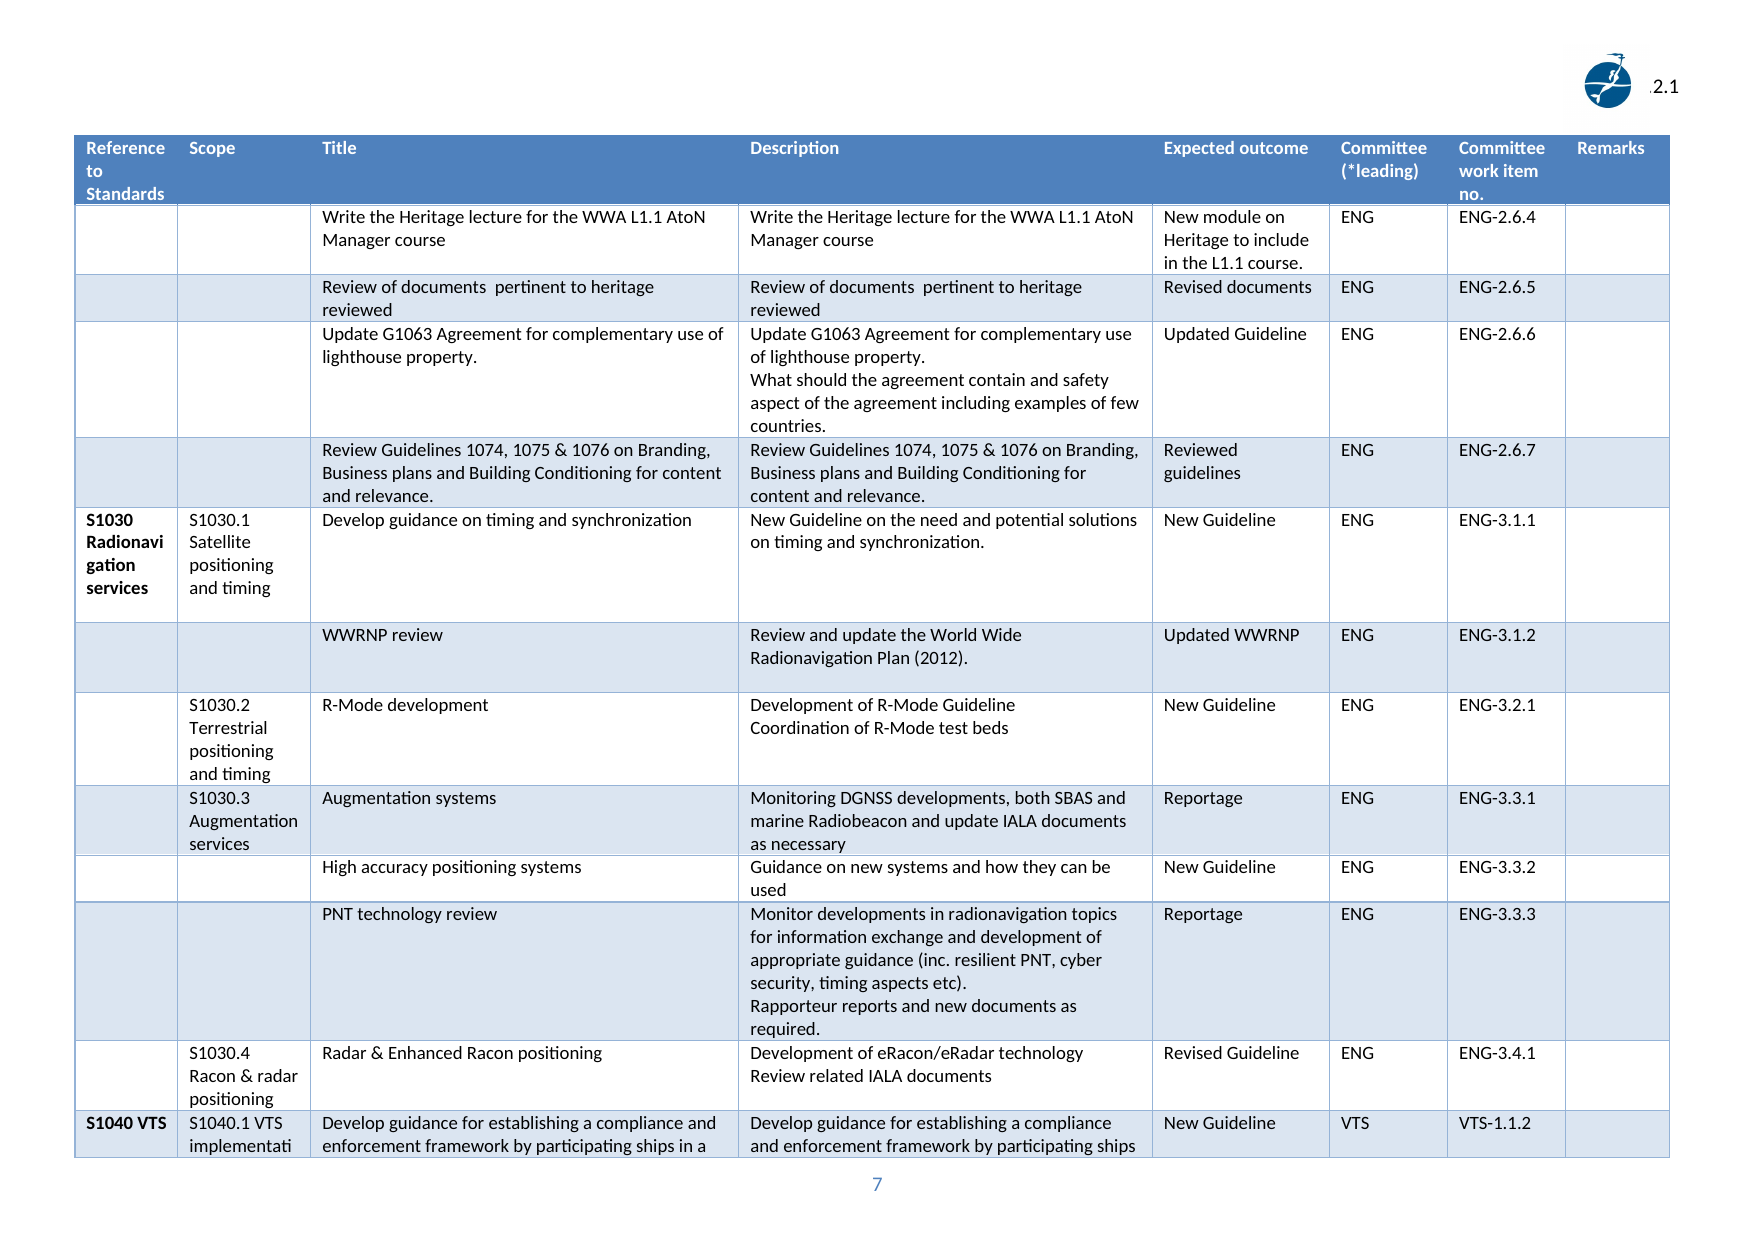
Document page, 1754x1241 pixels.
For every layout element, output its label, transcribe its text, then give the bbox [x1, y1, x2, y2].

table_cell Monitor developments in radionavigation topics for information exchange and development of appropriate guidance (inc. resilient PNT, cyber security, timing aspects etc). Rapporteur reports and new documents as required. [739, 903, 1152, 1040]
table_cell [178, 438, 310, 507]
table_cell ENG-3.3.2 [1448, 856, 1565, 901]
table_cell [178, 206, 310, 274]
table_cell Write the Heritage lecture for the WWA L1.1 AtoN Manager course [739, 206, 1152, 274]
table_cell New Guideline [1153, 693, 1329, 785]
table_header Reference to Standards [76, 136, 177, 204]
picture [1562, 44, 1651, 132]
table_cell Revised documents [1153, 275, 1329, 321]
table_cell ENG [1330, 693, 1447, 785]
table_cell S1030 Radionavigation services [76, 508, 177, 622]
table_header Committee work item no. [1448, 136, 1565, 204]
table_cell [1566, 693, 1669, 785]
table_cell ENG-2.6.6 [1448, 322, 1565, 437]
table_cell Review and update the World Wide Radionavigation Plan (2012). [739, 623, 1152, 692]
table_cell Updated Guideline [1153, 322, 1329, 437]
table_cell Review of documents pertinent to heritage reviewed [739, 275, 1152, 321]
table_cell S1030.3 Augmentation services [178, 786, 310, 854]
table_cell [1566, 623, 1669, 692]
table_cell Radar & Enhanced Racon positioning [311, 1041, 738, 1110]
table_cell Guidance on new systems and how they can be used [739, 856, 1152, 901]
table_cell New Guideline [1153, 1111, 1329, 1157]
table_cell Write the Heritage lecture for the WWA L1.1 AtoN Manager course [311, 206, 738, 274]
table_cell VTS [1330, 1111, 1447, 1157]
table_cell ENG [1330, 856, 1447, 901]
table_cell Review Guidelines 1074, 1075 & 1076 on Branding, Business plans and Building Conditioning for content and relevance. [311, 438, 738, 507]
table_cell ENG-3.3.3 [1448, 903, 1565, 1040]
table_cell Revised Guideline [1153, 1041, 1329, 1110]
table_header Scope [178, 136, 310, 204]
table_cell PNT technology review [311, 903, 738, 1040]
table_cell [76, 206, 177, 274]
table_header Remarks [1566, 136, 1669, 204]
table_cell ENG [1330, 623, 1447, 692]
table_cell [1566, 438, 1669, 507]
table_cell [76, 275, 177, 321]
table_cell [1566, 1111, 1669, 1157]
table_cell [76, 438, 177, 507]
table_cell [76, 903, 177, 1040]
table_cell New Guideline [1153, 508, 1329, 622]
table_cell ENG-3.1.2 [1448, 623, 1565, 692]
table_cell [178, 856, 310, 901]
table_cell ENG [1330, 903, 1447, 1040]
table_cell Update G1063 Agreement for complementary use of lighthouse property. [311, 322, 738, 437]
table_cell S1030.2 Terrestrial positioning and timing [178, 693, 310, 785]
table_cell Updated WWRNP [1153, 623, 1329, 692]
table_cell ENG-3.2.1 [1448, 693, 1565, 785]
table_cell [76, 693, 177, 785]
table_cell ENG-3.4.1 [1448, 1041, 1565, 1110]
table_cell ENG [1330, 508, 1447, 622]
table_cell ENG [1330, 1041, 1447, 1110]
table_cell Reportage [1153, 903, 1329, 1040]
table_cell Reportage [1153, 786, 1329, 854]
table_cell S1040.1 VTS implementation [178, 1111, 310, 1157]
table_cell Develop guidance on timing and synchronization [311, 508, 738, 622]
table_header Description [739, 136, 1152, 204]
table_cell [1566, 322, 1669, 437]
table_cell ENG-3.3.1 [1448, 786, 1565, 854]
table_cell New module on Heritage to include in the L1.1 course. [1153, 206, 1329, 274]
table_cell [76, 1041, 177, 1110]
table_cell [76, 322, 177, 437]
table_cell [178, 275, 310, 321]
table_header Expected outcome [1153, 136, 1329, 204]
table_cell [76, 786, 177, 854]
table_cell ENG [1330, 322, 1447, 437]
table_cell [1566, 786, 1669, 854]
table_cell [1566, 275, 1669, 321]
table_cell [1566, 903, 1669, 1040]
table_cell ENG-2.6.7 [1448, 438, 1565, 507]
table_cell Development of eRacon/eRadar technology Review related IALA documents [739, 1041, 1152, 1110]
table_cell Develop guidance for establishing a compliance and enforcement framework by participating ships [739, 1111, 1152, 1157]
table_cell ENG [1330, 438, 1447, 507]
table_cell ENG-2.6.4 [1448, 206, 1565, 274]
table_cell ENG-3.1.1 [1448, 508, 1565, 622]
table_cell VTS-1.1.2 [1448, 1111, 1565, 1157]
table_cell ENG [1330, 206, 1447, 274]
table_cell S1030.4 Racon & radar positioning [178, 1041, 310, 1110]
table_cell Augmentation systems [311, 786, 738, 854]
table_cell [1566, 206, 1669, 274]
table_cell [76, 623, 177, 692]
table_cell WWRNP review [311, 623, 738, 692]
table_cell New Guideline on the need and potential solutions on timing and synchronization. [739, 508, 1152, 622]
table_cell Review of documents pertinent to heritage reviewed [311, 275, 738, 321]
table_cell Review Guidelines 1074, 1075 & 1076 on Branding, Business plans and Building Conditioning for content and relevance. [739, 438, 1152, 507]
table_cell [1566, 1041, 1669, 1110]
table_cell S1040 VTS [76, 1111, 177, 1157]
table_cell Monitoring DGNSS developments, both SBAS and marine Radiobeacon and update IALA documents as necessary [739, 786, 1152, 854]
table_cell [178, 903, 310, 1040]
table_cell [1566, 508, 1669, 622]
table_cell Reviewed guidelines [1153, 438, 1329, 507]
table_cell [76, 856, 177, 901]
table_cell Update G1063 Agreement for complementary use of lighthouse property. What should the agreement contain and safety aspect of the agreement including examples of few countries. [739, 322, 1152, 437]
table_cell New Guideline [1153, 856, 1329, 901]
table_cell [178, 623, 310, 692]
table_header Committee (*leading) [1330, 136, 1447, 204]
table_cell [1566, 856, 1669, 901]
table_cell ENG [1330, 786, 1447, 854]
table_header Title [311, 136, 738, 204]
table_cell ENG [1330, 275, 1447, 321]
table_cell High accuracy positioning systems [311, 856, 738, 901]
table_cell [178, 322, 310, 437]
table_cell S1030.1 Satellite positioning and timing [178, 508, 310, 622]
table_cell ENG-2.6.5 [1448, 275, 1565, 321]
table_cell Development of R-Mode Guideline Coordination of R-Mode test beds [739, 693, 1152, 785]
table_cell R-Mode development [311, 693, 738, 785]
table_cell Develop guidance for establishing a compliance and enforcement framework by participating ships in a VTS area [311, 1111, 738, 1157]
